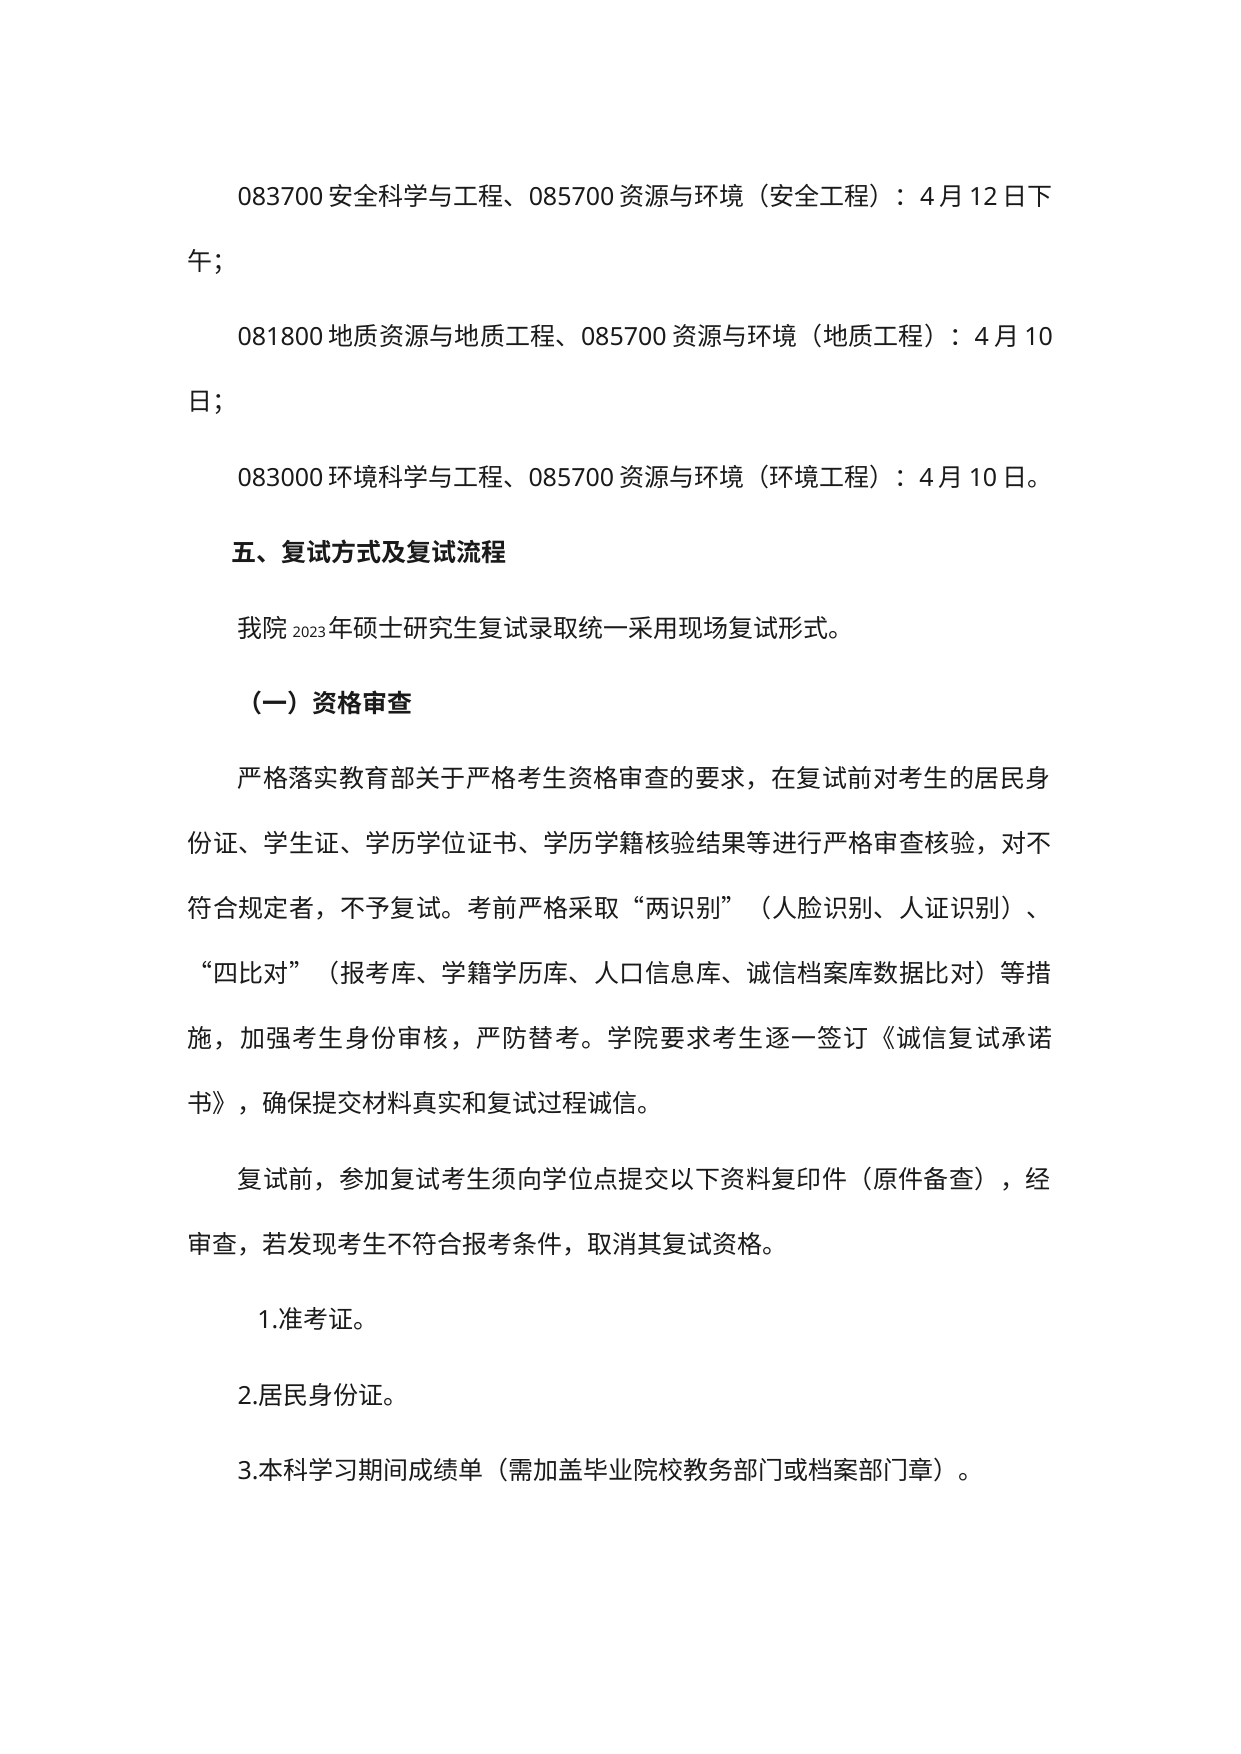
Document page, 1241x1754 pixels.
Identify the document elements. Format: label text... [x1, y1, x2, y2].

text 严格落实教育部关于严格考生资格审查的要求，在复试前对考生的居民身份证、学生证、学历学位证书、学历学籍核验结果等进行严格审查核验，对不符合规定者，不予复试。考前严格采取“两识别”（人脸识别、人证识别）、“四比对”（报考库、学籍学历库、人口信息库、诚信档案库数据比对）等措施，加强考生身份审核，严防替考。学院要求考生逐一签订《诚信复试承诺书》，确保提交材料真实和复试过程诚信。 [187, 744, 1053, 1134]
text 083000环境科学与工程、085700资源与环境（环境工程）：4月10日。 [187, 443, 1053, 508]
text 081800地质资源与地质工程、085700资源与环境（地质工程）：4月10日； [187, 302, 1053, 432]
text 2.居民身份证。 [187, 1361, 1053, 1426]
text 复试前，参加复试考生须向学位点提交以下资料复印件（原件备查），经审查，若发现考生不符合报考条件，取消其复试资格。 [187, 1145, 1053, 1275]
text 1.准考证。 [187, 1285, 1053, 1350]
text 3.本科学习期间成绩单（需加盖毕业院校教务部门或档案部门章）。 [187, 1436, 1053, 1501]
text 五、复试方式及复试流程 [187, 518, 1053, 583]
text （一）资格审查 [187, 669, 1053, 734]
text 083700安全科学与工程、085700资源与环境（安全工程）：4月12日下午； [187, 162, 1053, 292]
text 我院2023年硕士研究生复试录取统一采用现场复试形式。 [187, 594, 1053, 659]
